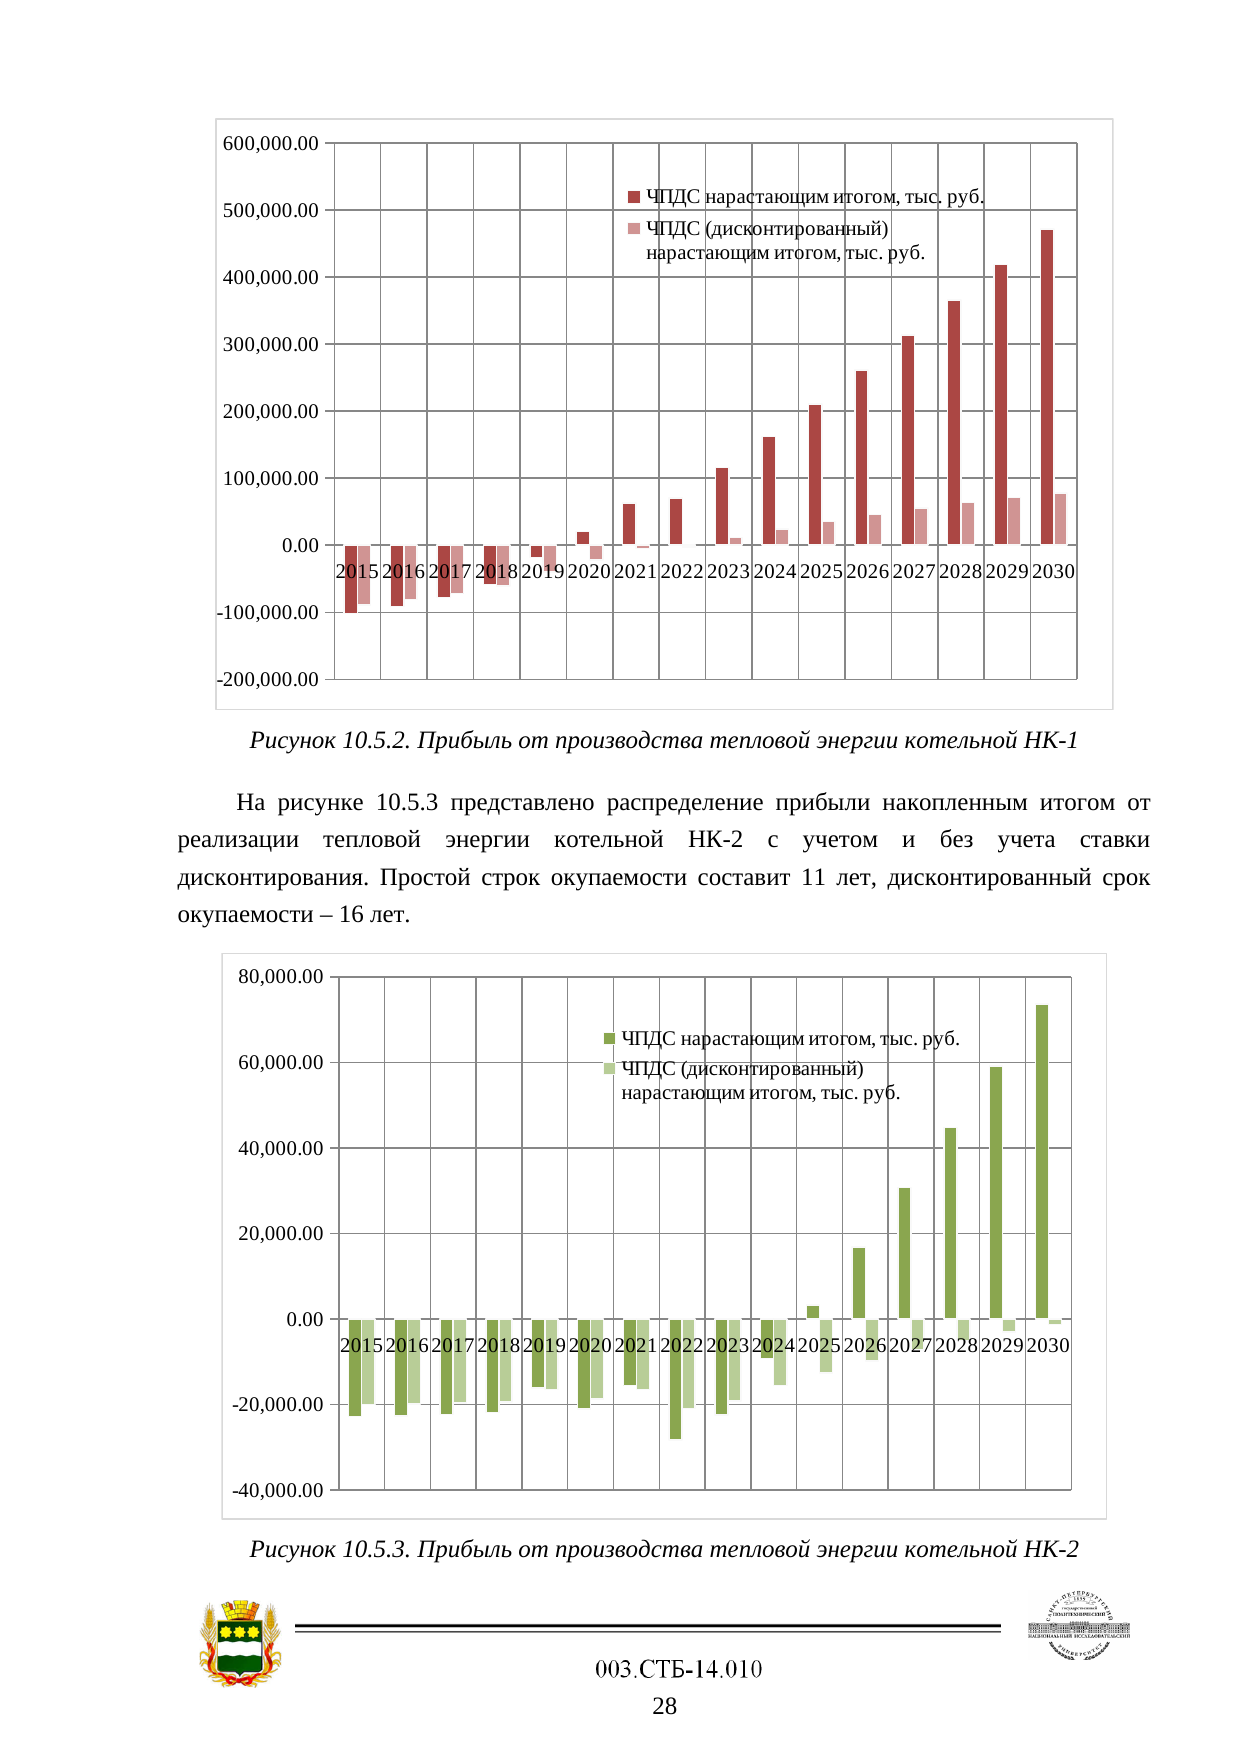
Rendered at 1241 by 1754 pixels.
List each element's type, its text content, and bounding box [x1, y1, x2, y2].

text Рисунок 10.5.2. Прибыль от производства тепловой энергии котельной НК-1 [177, 725, 1152, 753]
text На рисунке 10.5.3 представлено распределение прибыли накопленным итогом от реализации тепловой энергии котельной НК-2 с учетом и без учета ставки дисконтирования. Простой строк окупаемости составит 11 лет, дисконтированный срок окупаемости – 16 лет. [177, 787, 1152, 928]
picture [191, 1588, 1138, 1691]
text Рисунок 10.5.3. Прибыль от производства тепловой энергии котельной НК-2 [177, 1534, 1152, 1563]
